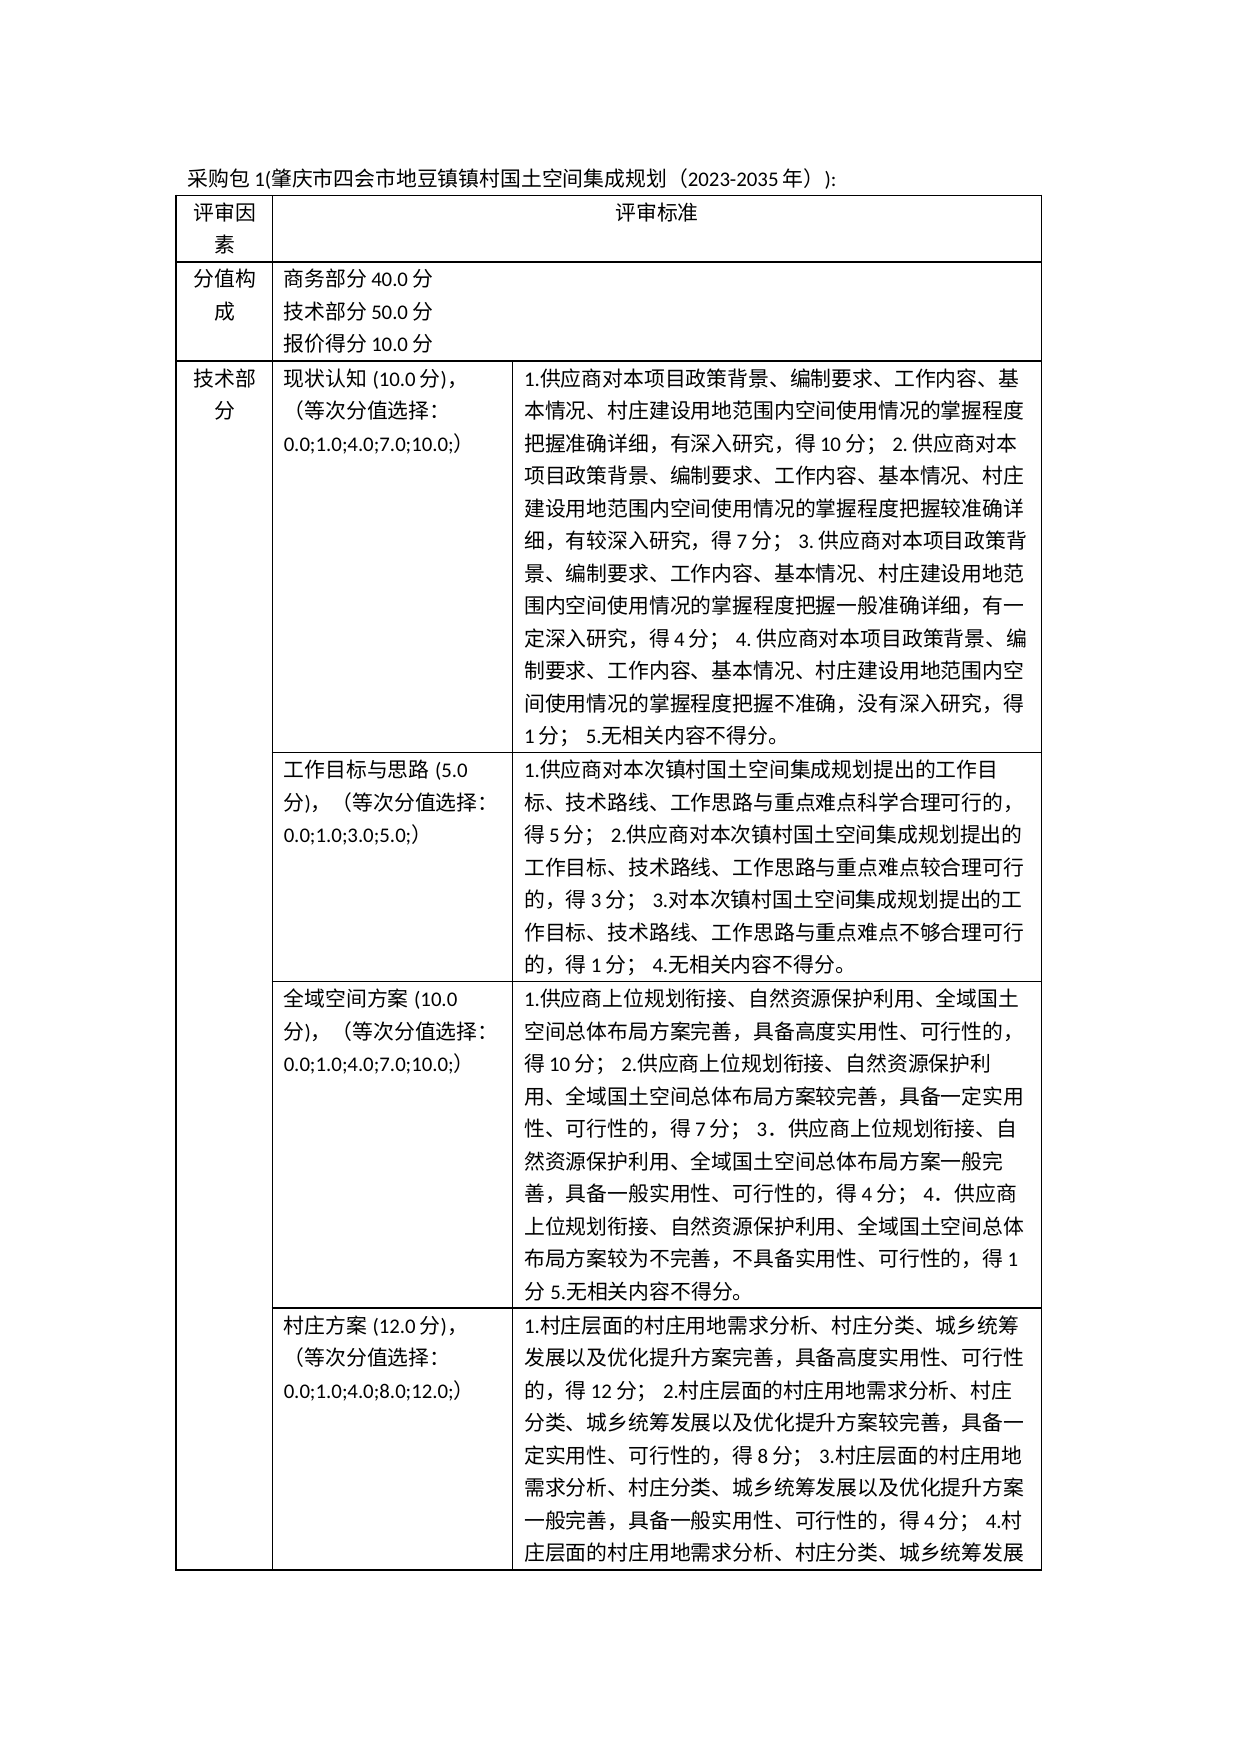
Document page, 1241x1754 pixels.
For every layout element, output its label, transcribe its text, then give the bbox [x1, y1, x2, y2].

table_cell 商务部分40.0分 技术部分50.0分 报价得分10.0分 [273, 263, 1041, 360]
table_cell 现状认知 (10.0分)，（等次分值选择：0.0;1.0;4.0;7.0;10.0;） [273, 362, 512, 752]
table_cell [273, 1309, 512, 1569]
table_cell 工作目标与思路 (5.0分)，（等次分值选择：0.0;1.0;3.0;5.0;） [273, 753, 512, 981]
table_cell 1.供应商对本次镇村国土空间集成规划提出的工作目标、技术路线、工作思路与重点难点科学合理可行的，得5分； 2.供应商对本次镇村国土空间集成规划提出的工作目标、技术路线、工作思路与重点难点较合理可行的，得3分； 3.对本次镇村国土空间集成规划提出的工作目标、技术路线、工作思路与重点难点不够合理可行的，得1分； 4.无相关内容不得分。 [513, 753, 1041, 981]
text 采购包1(肇庆市四会市地豆镇镇村国土空间集成规划（2023-2035年）): [187, 162, 1053, 194]
table_cell 分值构成 [177, 263, 272, 360]
table_cell 技术部分 [177, 362, 272, 1569]
table_header 评审因素 [177, 196, 272, 261]
table_cell 1.供应商上位规划衔接、自然资源保护利用、全域国土空间总体布局方案完善，具备高度实用性、可行性的，得10分； 2.供应商上位规划衔接、自然资源保护利用、全域国土空间总体布局方案较完善，具备一定实用性、可行性的，得7分； 3．供应商上位规划衔接、自然资源保护利用、全域国土空间总体布局方案一般完善，具备一般实用性、可行性的，得4分； 4．供应商上位规划衔接、自然资源保护利用、全域国土空间总体布局方案较为不完善，不具备实用性、可行性的，得1分 5.无相关内容不得分。 [513, 982, 1041, 1307]
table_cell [513, 1309, 1041, 1569]
table_cell 1.供应商对本项目政策背景、编制要求、工作内容、基本情况、村庄建设用地范围内空间使用情况的掌握程度把握准确详细，有深入研究，得10分； 2. 供应商对本项目政策背景、编制要求、工作内容、基本情况、村庄建设用地范围内空间使用情况的掌握程度把握较准确详细，有较深入研究，得7分； 3. 供应商对本项目政策背景、编制要求、工作内容、基本情况、村庄建设用地范围内空间使用情况的掌握程度把握一般准确详细，有一定深入研究，得4分； 4. 供应商对本项目政策背景、编制要求、工作内容、基本情况、村庄建设用地范围内空间使用情况的掌握程度把握不准确，没有深入研究，得1分； 5.无相关内容不得分。 [513, 362, 1041, 752]
table_header 评审标准 [273, 196, 1041, 261]
table_cell 全域空间方案 (10.0分)，（等次分值选择：0.0;1.0;4.0;7.0;10.0;） [273, 982, 512, 1307]
